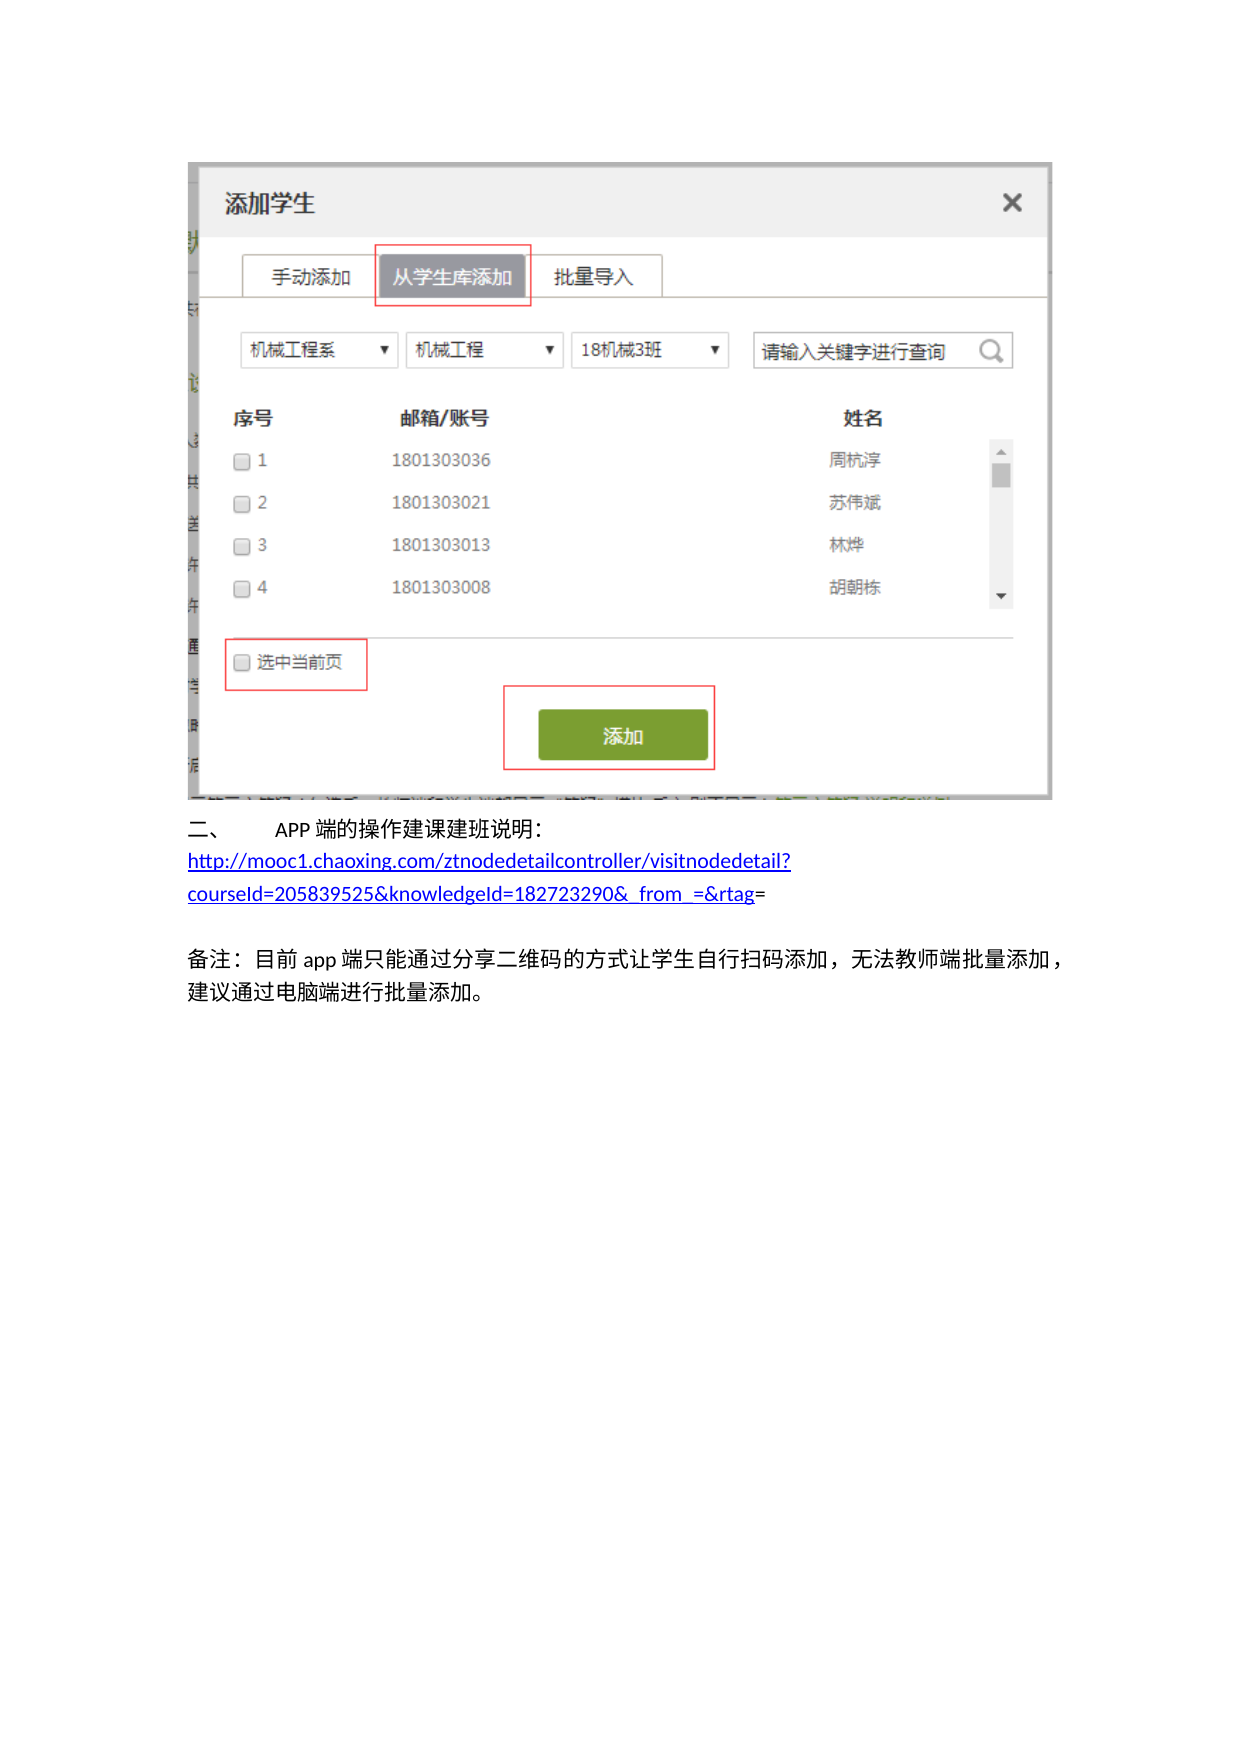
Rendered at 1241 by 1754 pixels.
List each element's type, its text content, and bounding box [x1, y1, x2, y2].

picture [187, 162, 1053, 800]
list APP端的操作建课建班说明： [187, 812, 1053, 844]
text http://mooc1.chaoxing.com/ztnodedetailcontroller/visitnodedetail?courseId=205839525&knowledgeId=182723290&_from_=&rtag= [187, 844, 1053, 909]
text 备注：目前app端只能通过分享二维码的方式让学生自行扫码添加，无法教师端批量添加，建议通过电脑端进行批量添加。 [187, 942, 1053, 1007]
